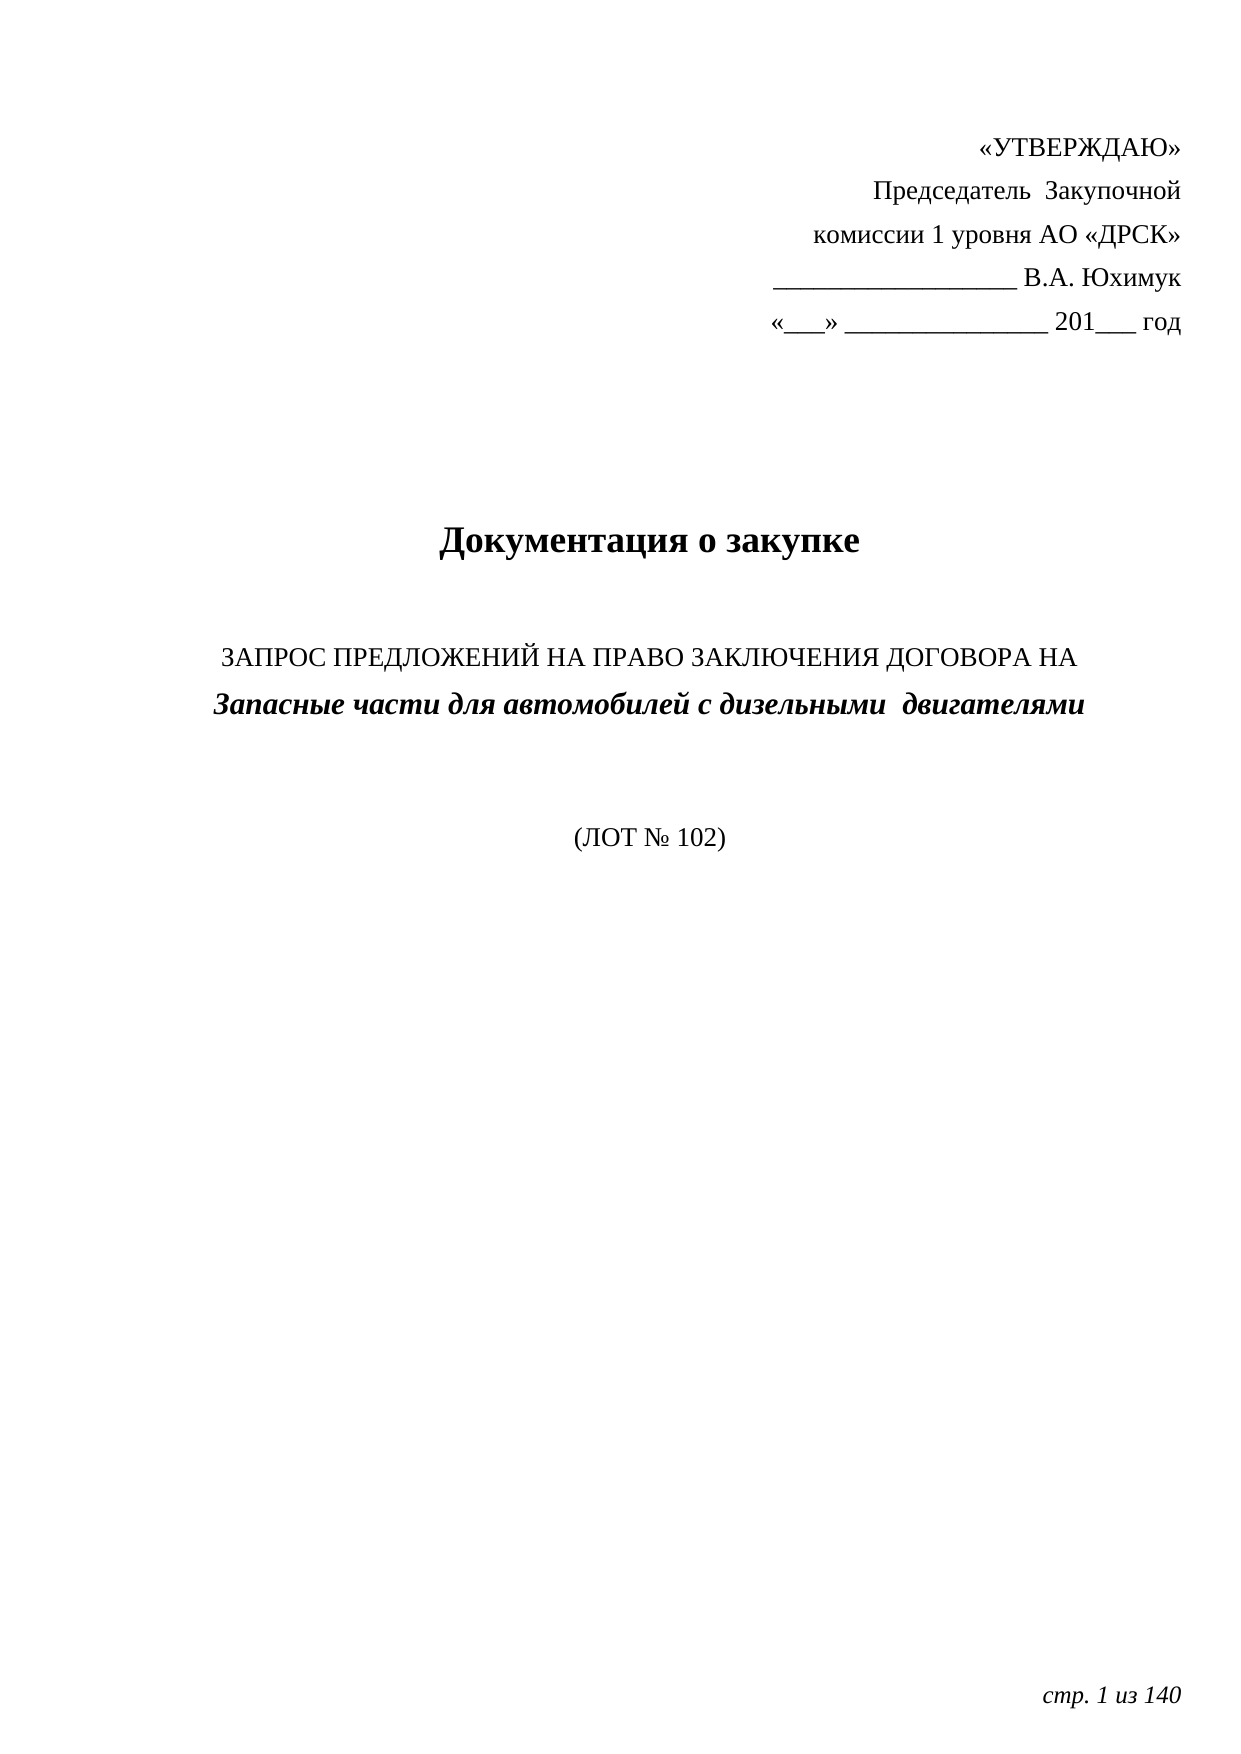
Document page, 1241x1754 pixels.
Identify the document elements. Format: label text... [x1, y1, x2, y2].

text комиссии 1 уровня АО «ДРСК» [605, 218, 1181, 249]
text Запасные части для автомобилей с дизельными двигателями [118, 685, 1181, 721]
text Председатель Закупочной [605, 174, 1181, 205]
text «___» _______________ 201___ год [605, 305, 1181, 336]
text «УТВЕРЖДАЮ» [605, 131, 1181, 162]
text __________________ В.А. Юхимук [605, 262, 1181, 293]
text ЗАПРОС ПРЕДЛОЖЕНИЙ НА ПРАВО ЗАКЛЮЧЕНИЯ ДОГОВОРА НА [118, 642, 1181, 673]
text Документация о закупке [118, 517, 1181, 560]
text (ЛОТ № 102) [118, 821, 1181, 852]
